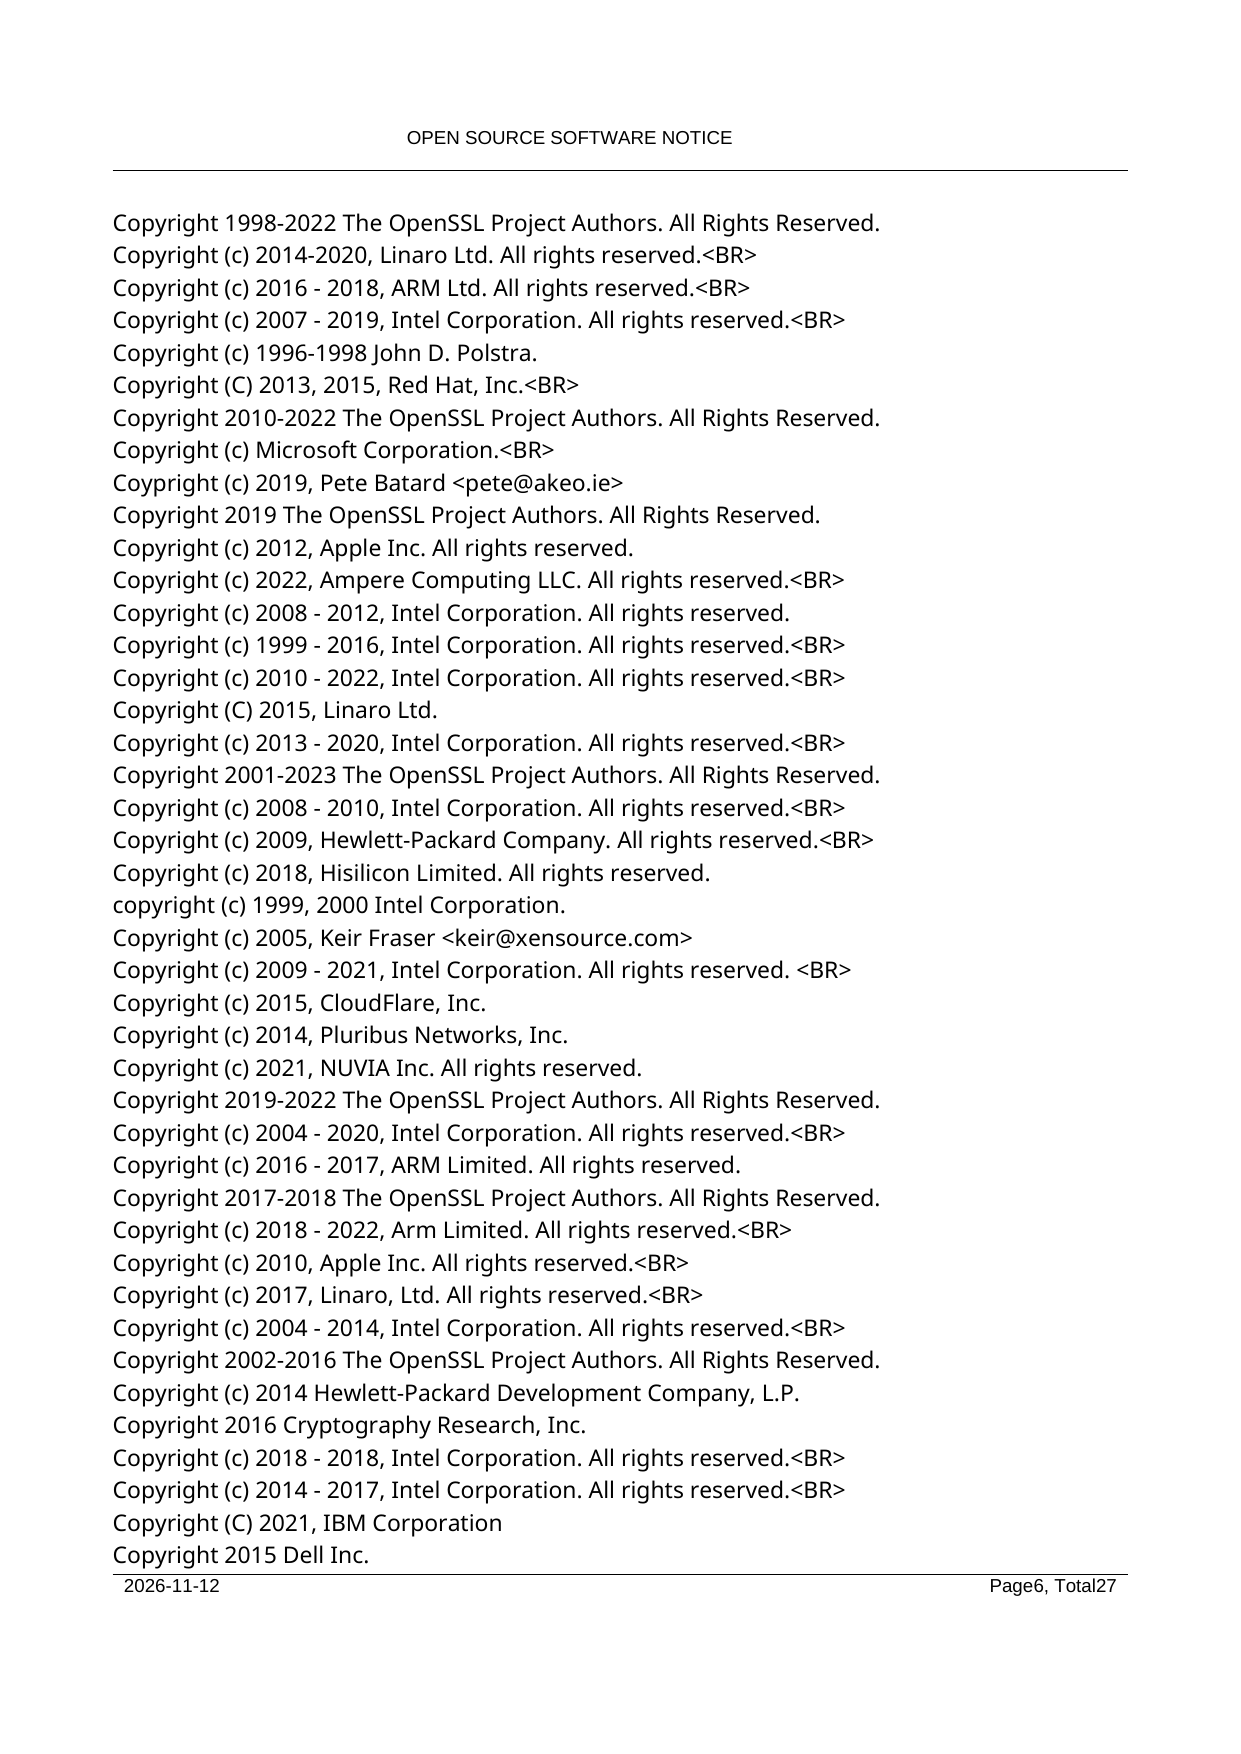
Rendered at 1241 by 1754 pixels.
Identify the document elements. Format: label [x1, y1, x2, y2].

text [112, 206, 1128, 1571]
